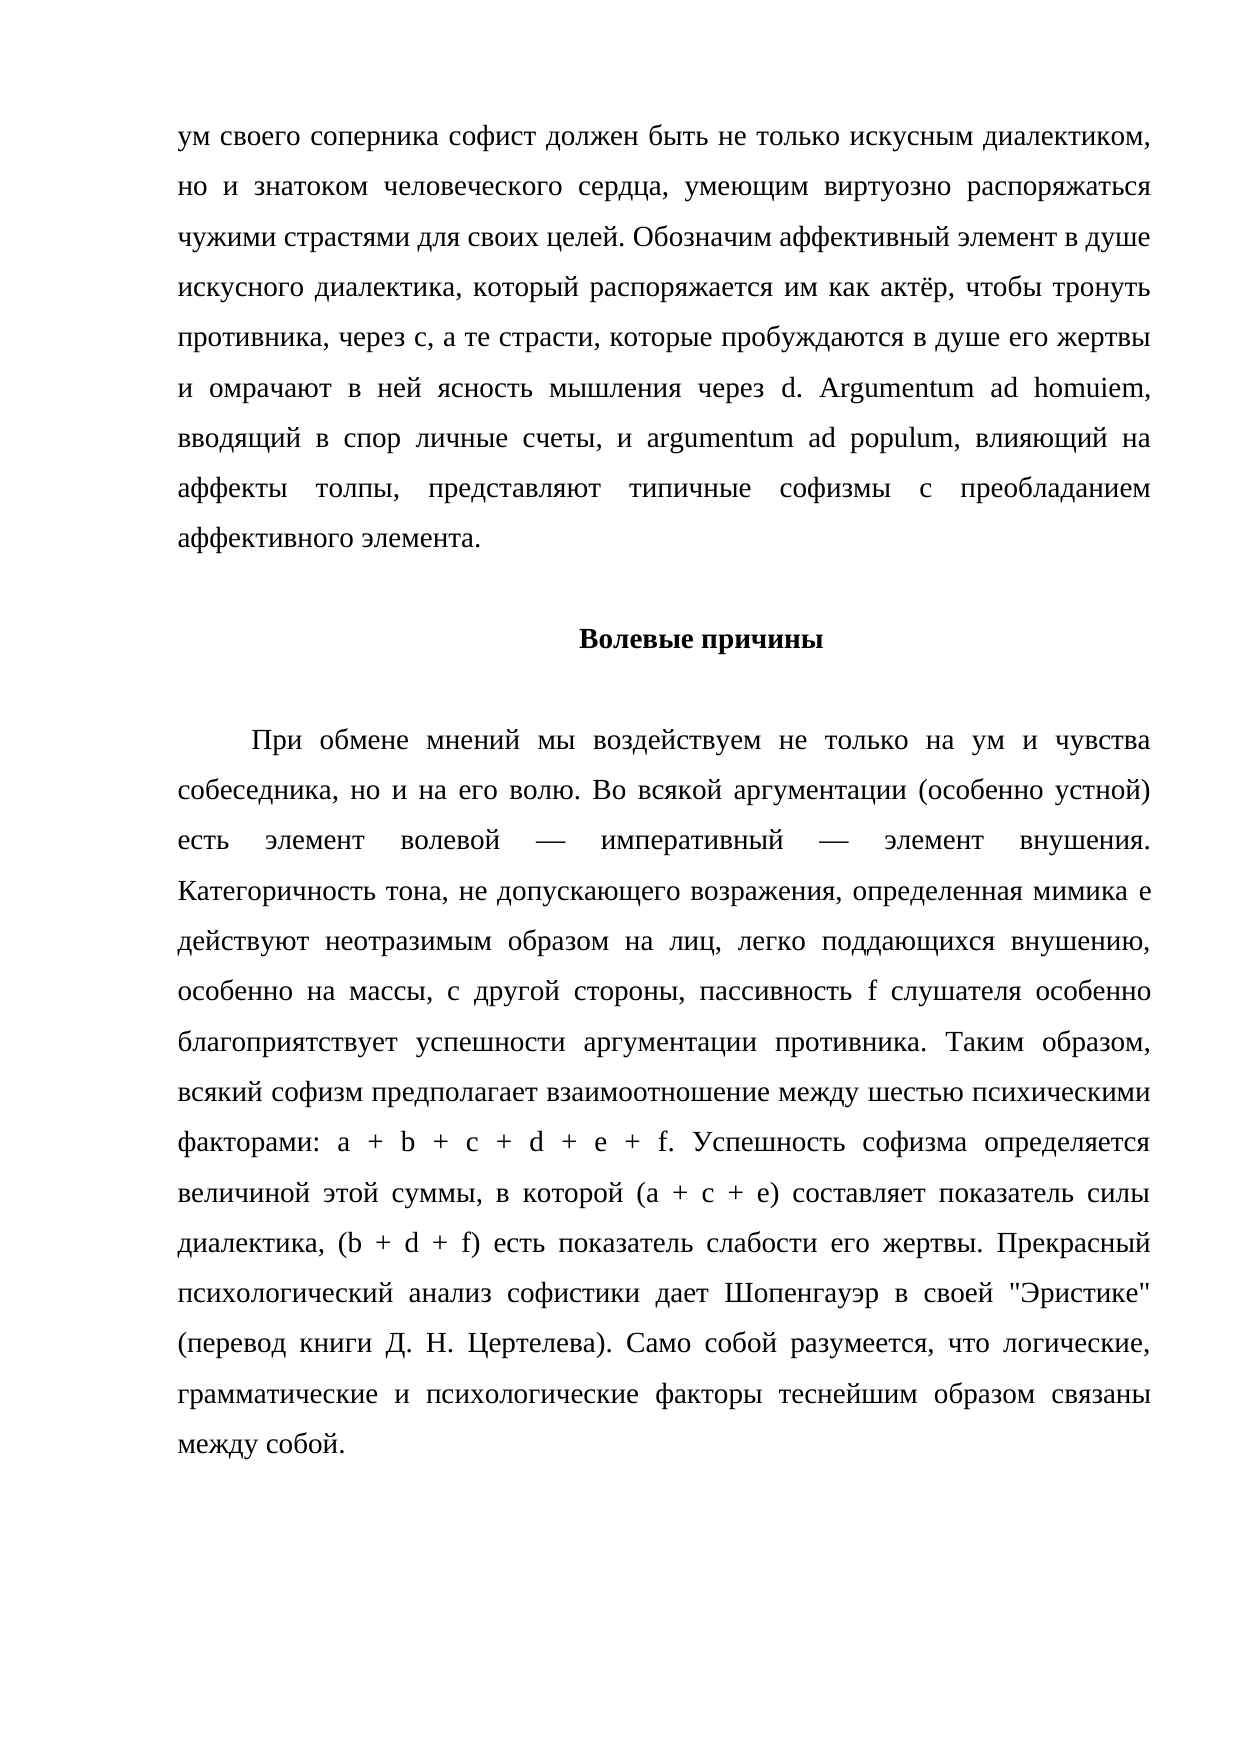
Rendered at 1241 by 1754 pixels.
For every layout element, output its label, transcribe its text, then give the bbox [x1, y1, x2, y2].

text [177, 118, 1152, 554]
text При обмене мнений мы воздействуем не только на ум и чувства собеседника, но и на его волю. Во всякой аргументации (особенно устной) есть элемент волевой — императивный — элемент внушения. Категоричность тона, не допускающего возражения, определенная мимика e действуют неотразимым образом на лиц, легко поддающихся внушению, особенно на массы, с другой стороны, пассивность f слушателя особенно благоприятствует успешности аргументации противника. Таким образом, всякий софизм предполагает взаимоотношение между шестью психическими факторами: a + b + c + d + e + f. Успешность софизма определяется величиной этой суммы, в которой (a + с + е) составляет показатель силы диалектика, (b + d + f) есть показатель слабости его жертвы. Прекрасный психологический анализ софистики дает Шопенгауэр в своей "Эристике" (перевод книги Д. Н. Цертелева). Само собой разумеется, что логические, грамматические и психологические факторы теснейшим образом связаны между собой. [177, 722, 1152, 1460]
subtitle Волевые причины [177, 621, 1152, 655]
